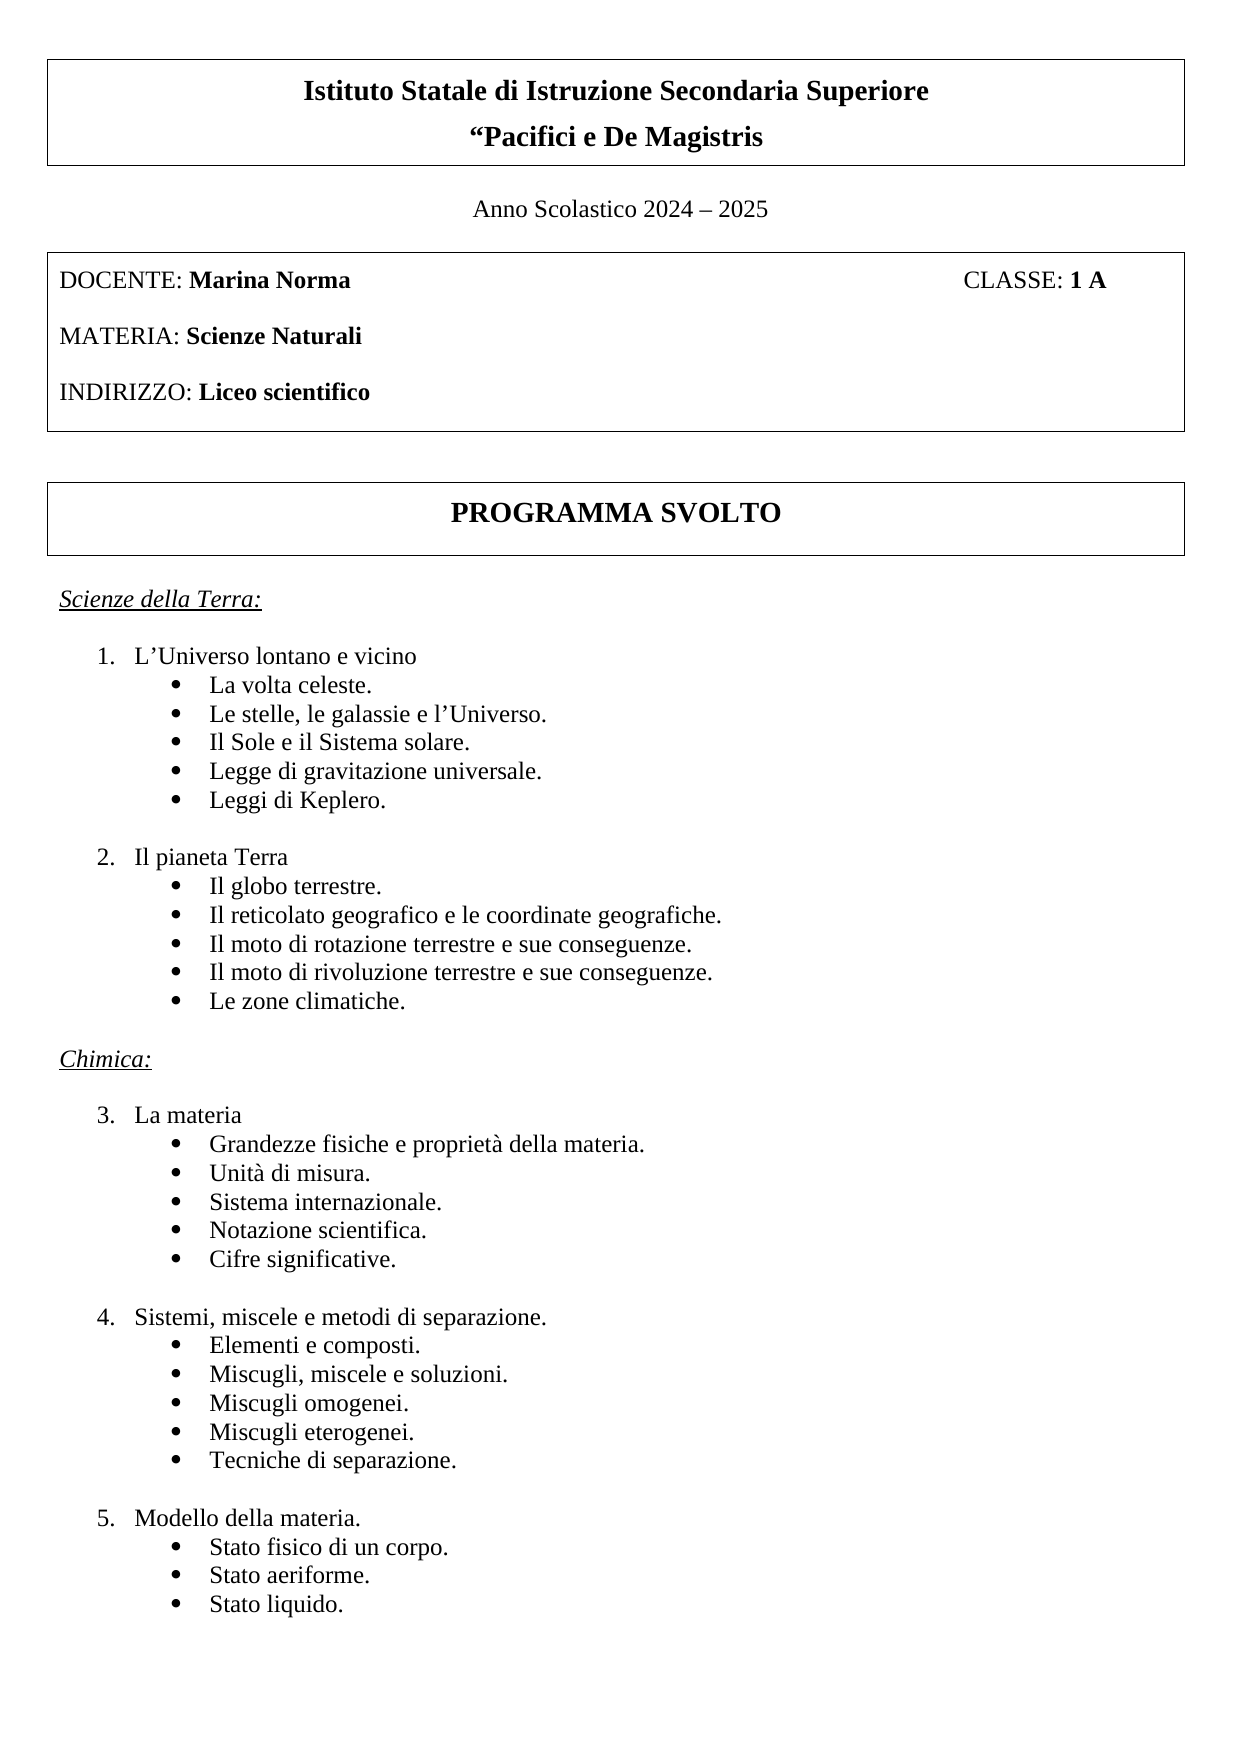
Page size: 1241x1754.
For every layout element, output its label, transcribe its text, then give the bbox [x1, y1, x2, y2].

list Il moto di rotazione terrestre e sue conseguenze. [172, 929, 1181, 957]
list Il Sole e il Sistema solare. [172, 727, 1181, 756]
list Tecniche di separazione. [172, 1446, 1181, 1474]
list Cifre significative. [172, 1244, 1181, 1273]
list Notazione scientifica. [172, 1216, 1181, 1244]
list Grandezze fisiche e proprietà della materia. [172, 1129, 1181, 1158]
text Chimica: [59, 1044, 1181, 1101]
list Il reticolato geografico e le coordinate geografiche. [172, 900, 1181, 929]
list Le zone climatiche. [172, 986, 1181, 1015]
list Le stelle, le galassie e l’Universo. [172, 699, 1181, 727]
list Sistema internazionale. [172, 1187, 1181, 1216]
list Legge di gravitazione universale. [172, 756, 1181, 785]
list Il moto di rivoluzione terrestre e sue conseguenze. [172, 957, 1181, 986]
list L’Universo lontano e vicino [97, 641, 1181, 670]
list Miscugli eterogenei. [172, 1417, 1181, 1446]
list Stato aeriforme. [172, 1561, 1181, 1589]
list Stato liquido. [172, 1589, 1181, 1618]
list Leggi di Keplero. [172, 785, 1181, 814]
list Sistemi, miscele e metodi di separazione. [97, 1302, 1181, 1331]
text Scienze della Terra: [59, 584, 1181, 641]
table_header DOCENTE: Marina Norma CLASSE: 1 A MATERIA: Scienze Naturali INDIRIZZO: Liceo scientifico [48, 253, 1184, 431]
list La volta celeste. [172, 670, 1181, 699]
list Modello della materia. [97, 1503, 1181, 1532]
list Unità di misura. [172, 1158, 1181, 1187]
list Il globo terrestre. [172, 871, 1181, 900]
list Il pianeta Terra [97, 842, 1181, 871]
list Stato fisico di un corpo. [172, 1532, 1181, 1561]
table_header Istituto Statale di Istruzione Secondaria Superiore “Pacifici e De Magistris [48, 60, 1184, 165]
text Anno Scolastico 2024 – 2025 [59, 194, 1181, 223]
table_header PROGRAMMA SVOLTO [48, 483, 1184, 555]
list Miscugli omogenei. [172, 1388, 1181, 1417]
list Elementi e composti. [172, 1331, 1181, 1359]
list La materia [97, 1101, 1181, 1129]
list Miscugli, miscele e soluzioni. [172, 1359, 1181, 1388]
